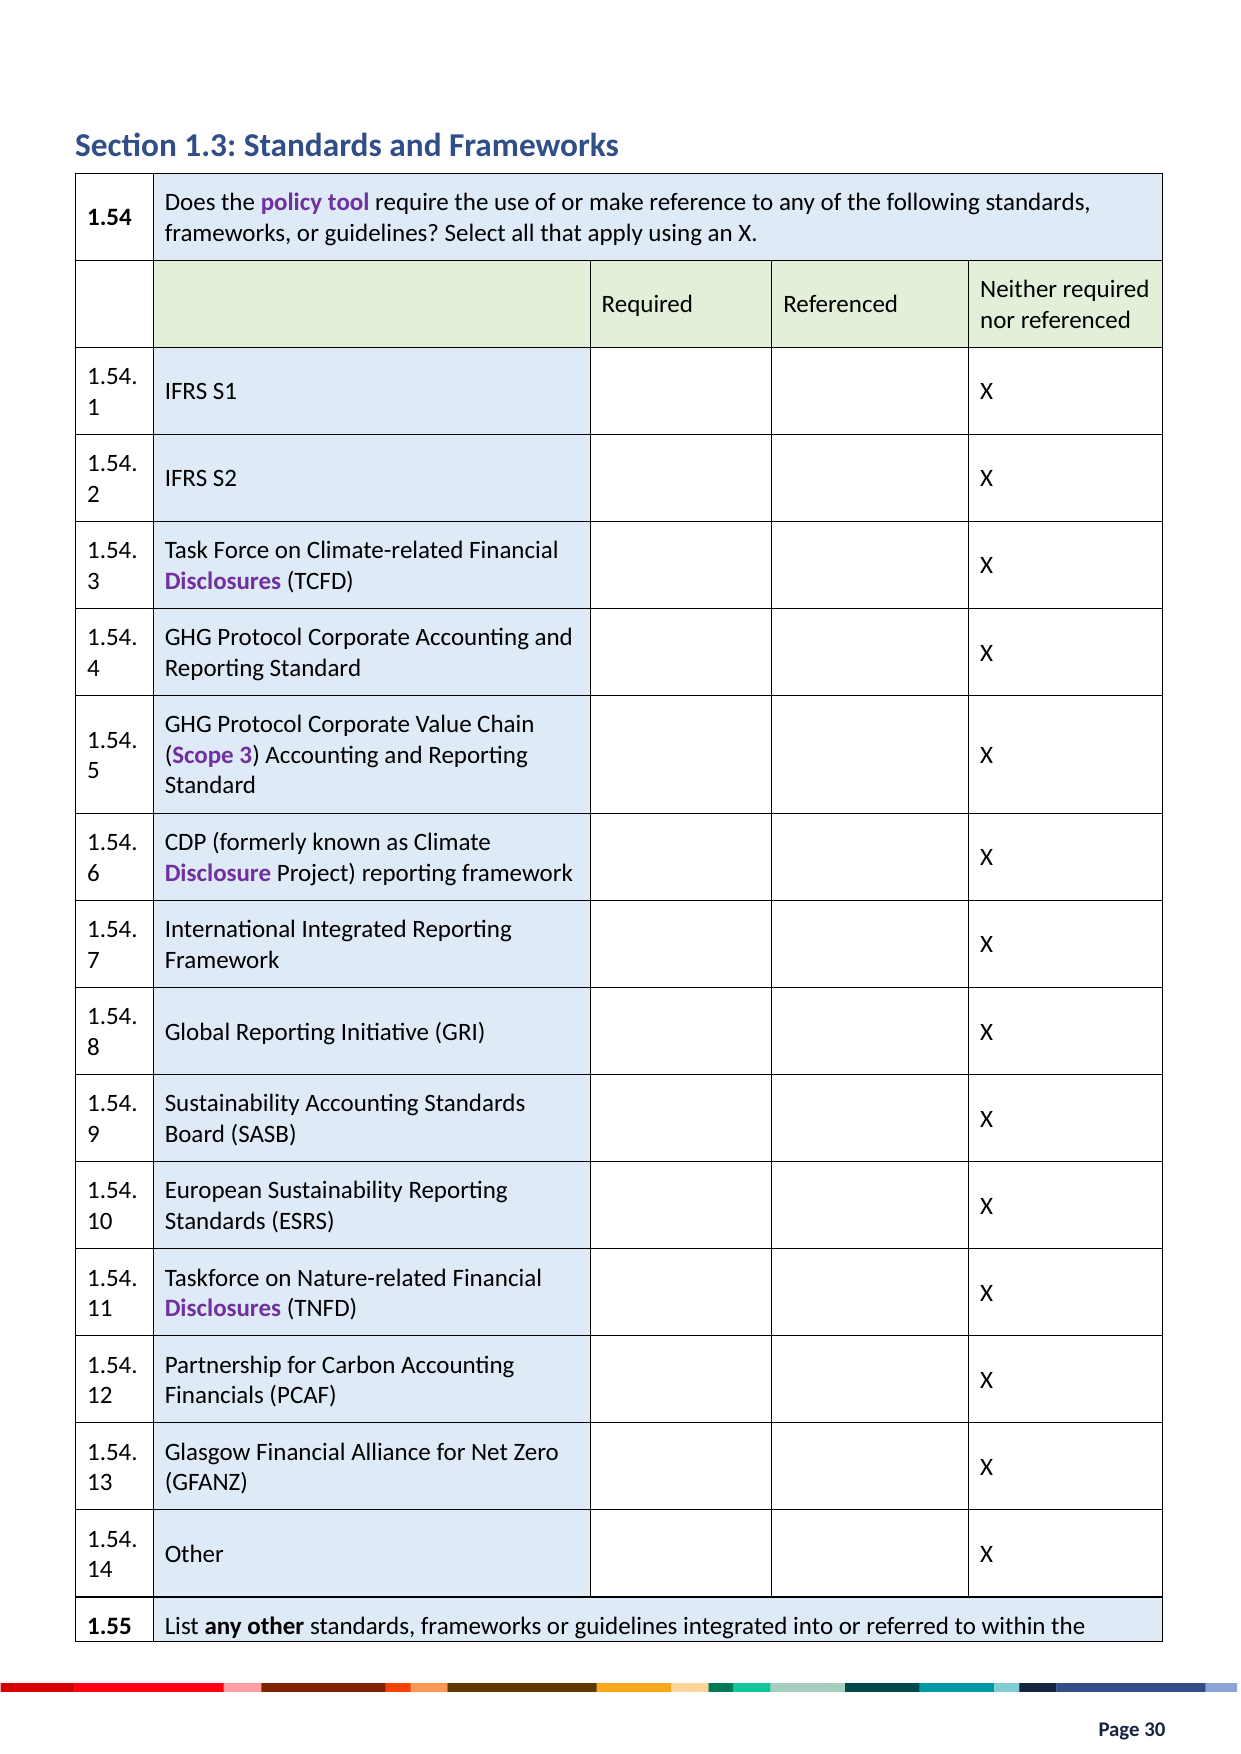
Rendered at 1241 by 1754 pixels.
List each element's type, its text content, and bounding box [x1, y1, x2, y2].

table_header 1.54 [76, 174, 153, 260]
table_cell [154, 261, 590, 347]
table_cell Referenced [772, 261, 968, 347]
table_cell [772, 1336, 968, 1422]
table_cell [772, 435, 968, 521]
table_cell [772, 988, 968, 1074]
table_cell Glasgow Financial Alliance for Net Zero (GFANZ) [154, 1423, 590, 1509]
table_cell X [969, 1075, 1162, 1161]
table_cell [591, 1336, 771, 1422]
table_cell 1.54.8 [76, 988, 153, 1074]
table_cell [591, 1510, 771, 1596]
table_cell 1.54.7 [76, 901, 153, 987]
table_cell [591, 609, 771, 695]
table_cell [772, 609, 968, 695]
table_cell X [969, 1510, 1162, 1596]
table_cell X [969, 522, 1162, 608]
table_cell GHG Protocol Corporate Value Chain (Scope 3) Accounting and Reporting Standard [154, 696, 590, 813]
table_header Does the policy tool require the use of or make reference to any of the following standards, frameworks, or guidelines? Select all that apply using an X. [154, 174, 1162, 260]
table_cell [76, 261, 153, 347]
table_cell Required [591, 261, 771, 347]
table_cell 1.54.1 [76, 348, 153, 434]
table_cell International Integrated Reporting Framework [154, 901, 590, 987]
table_cell 1.54.3 [76, 522, 153, 608]
table_cell [591, 814, 771, 900]
table_cell 1.54.9 [76, 1075, 153, 1161]
table_cell [591, 1423, 771, 1509]
table_cell 1.54.5 [76, 696, 153, 813]
table_cell 1.54.6 [76, 814, 153, 900]
table_cell X [969, 1249, 1162, 1335]
table_cell European Sustainability Reporting Standards (ESRS) [154, 1162, 590, 1248]
table_cell GHG Protocol Corporate Accounting and Reporting Standard [154, 609, 590, 695]
table_cell [772, 1423, 968, 1509]
table_cell X [969, 1162, 1162, 1248]
table_cell CDP (formerly known as Climate Disclosure Project) reporting framework [154, 814, 590, 900]
table_cell [772, 1510, 968, 1596]
table_cell 1.54.4 [76, 609, 153, 695]
table_cell [591, 901, 771, 987]
table_cell Global Reporting Initiative (GRI) [154, 988, 590, 1074]
table_cell [591, 1249, 771, 1335]
table_cell X [969, 988, 1162, 1074]
table_cell 1.54.10 [76, 1162, 153, 1248]
table_cell [772, 1075, 968, 1161]
table_cell IFRS S1 [154, 348, 590, 434]
table_cell Neither required nor referenced [969, 261, 1162, 347]
table_cell X [969, 609, 1162, 695]
table_cell [772, 1249, 968, 1335]
table_cell 1.54.14 [76, 1510, 153, 1596]
table_cell X [969, 901, 1162, 987]
table_cell X [969, 1336, 1162, 1422]
table_cell [591, 348, 771, 434]
table_cell [772, 522, 968, 608]
table_cell [591, 1162, 771, 1248]
table_cell Partnership for Carbon Accounting Financials (PCAF) [154, 1336, 590, 1422]
table_cell Other [154, 1510, 590, 1596]
table_cell [591, 988, 771, 1074]
table_cell X [969, 435, 1162, 521]
table_cell [591, 435, 771, 521]
table_cell IFRS S2 [154, 435, 590, 521]
table_cell [772, 814, 968, 900]
table_cell X [969, 348, 1162, 434]
table_cell X [969, 814, 1162, 900]
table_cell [154, 1598, 1162, 1641]
table_cell Taskforce on Nature-related Financial Disclosures (TNFD) [154, 1249, 590, 1335]
table_cell X [969, 696, 1162, 813]
table_cell [772, 901, 968, 987]
picture [0, 1683, 1236, 1692]
table_cell 1.55 [76, 1598, 153, 1641]
table_cell [772, 696, 968, 813]
table_cell [772, 348, 968, 434]
table_cell X [969, 1423, 1162, 1509]
table_cell 1.54.13 [76, 1423, 153, 1509]
table_cell Task Force on Climate-related Financial Disclosures (TCFD) [154, 522, 590, 608]
table_cell 1.54.11 [76, 1249, 153, 1335]
table_cell Sustainability Accounting Standards Board (SASB) [154, 1075, 590, 1161]
table_cell [591, 522, 771, 608]
table_cell [591, 696, 771, 813]
table_cell 1.54.2 [76, 435, 153, 521]
table_cell 1.54.12 [76, 1336, 153, 1422]
table_cell [591, 1075, 771, 1161]
subtitle Section 1.3: Standards and Frameworks [75, 123, 1165, 164]
table_cell [772, 1162, 968, 1248]
